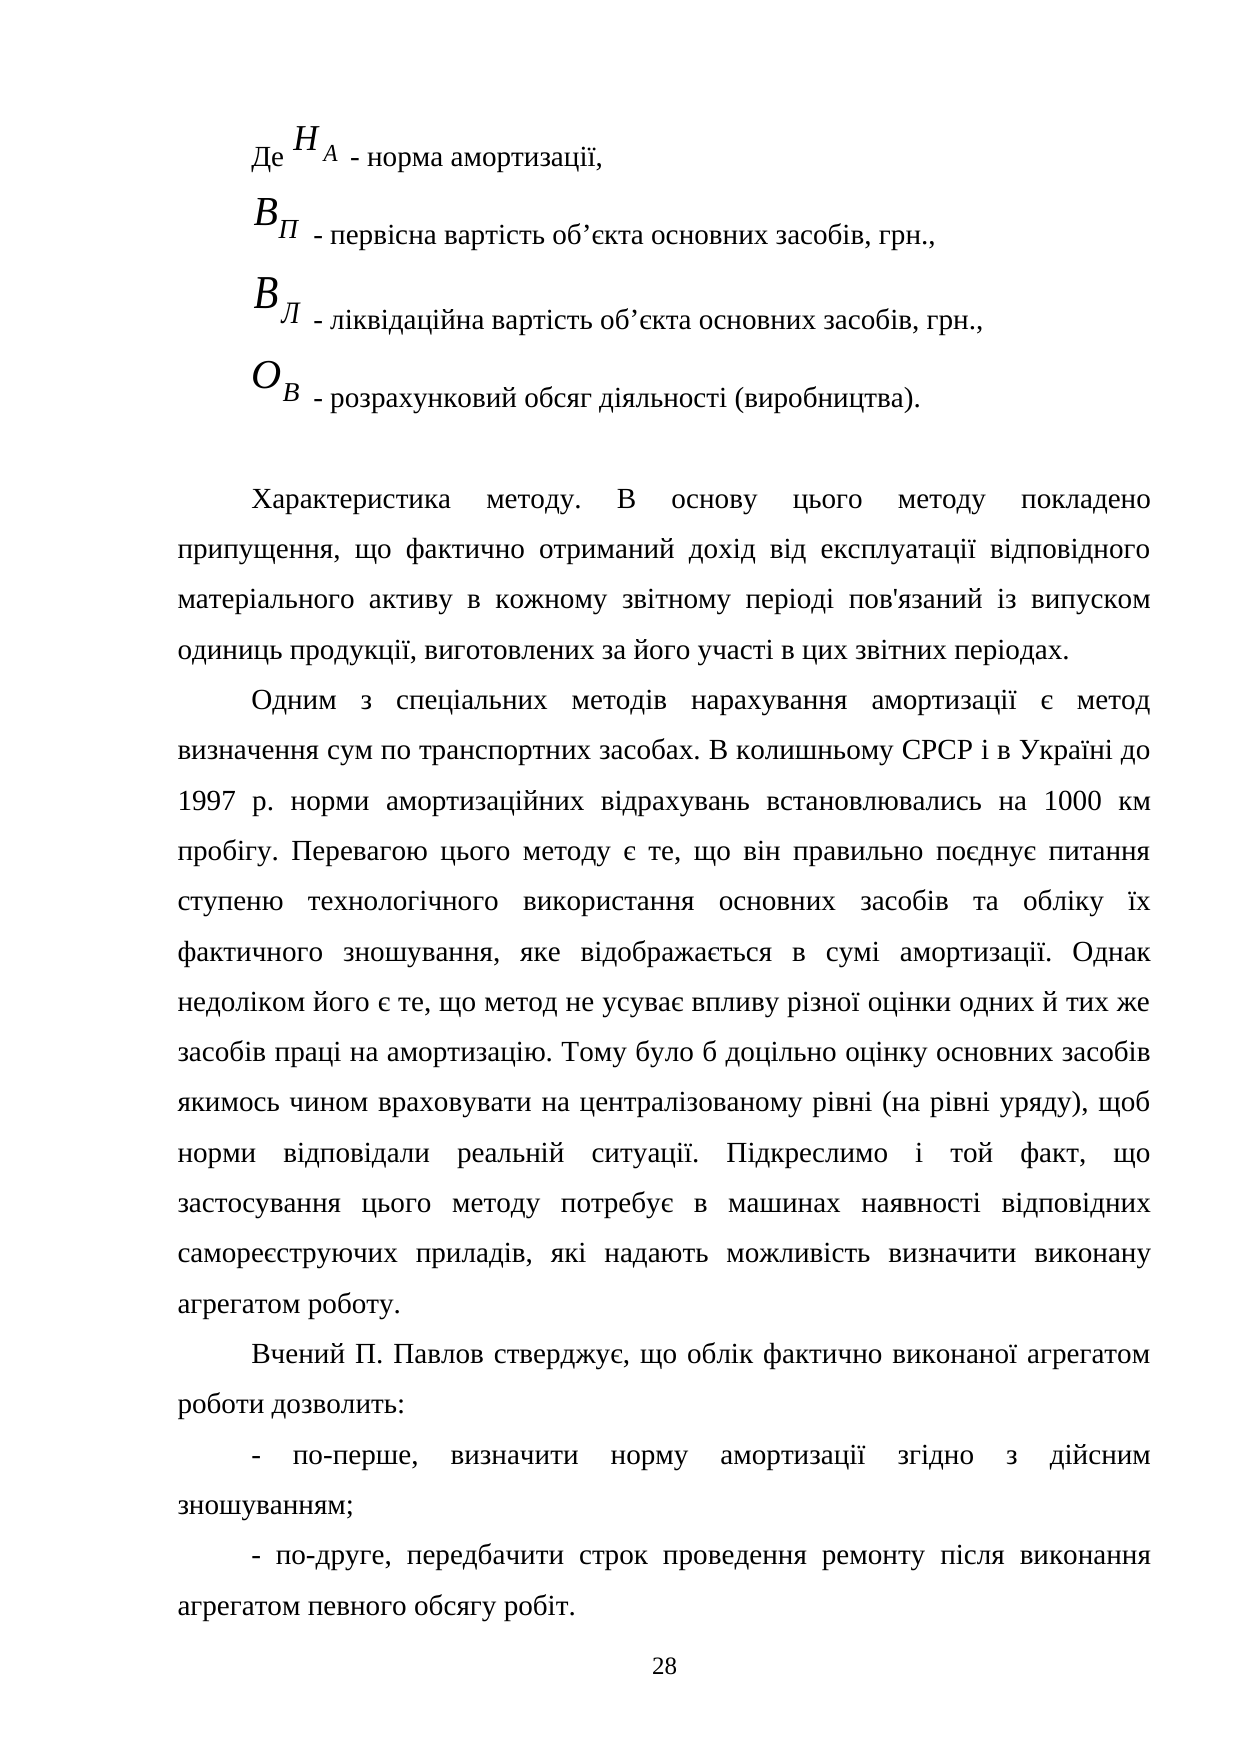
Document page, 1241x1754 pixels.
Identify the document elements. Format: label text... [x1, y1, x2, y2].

text - ліквідаційна вартість об’єкта основних засобів, грн., [177, 267, 1152, 336]
text - первісна вартість об’єкта основних засобів, грн., [177, 189, 1152, 251]
text - по-перше, визначити норму амортизації згідно з дійсним зношуванням; [177, 1437, 1152, 1521]
text - по-друге, передбачити строк проведення ремонту після виконання агрегатом певного обсягу робіт. [177, 1537, 1152, 1621]
text - розрахунковий обсяг діяльності (виробництва). [177, 353, 1152, 414]
text Характеристика методу. В основу цього методу покладено припущення, що фактично отриманий дохід від експлуатації відповідного матеріального активу в кожному звітному періоді пов'язаний із випуском одиниць продукції, виготовлених за його участі в цих звітних періодах. [177, 481, 1152, 665]
text Одним з спеціальних методів нарахування амортизації є метод визначення сум по транспортних засобах. В колишньому СРСР і в Україні до 1997 р. норми амортизаційних відрахувань встановлювались на пробігу. Перевагою цього методу є те, що він правильно поєднує питання ступеню технологічного використання основних засобів та обліку їх фактичного зношування, яке відображається в сумі амортизації. Однак недоліком його є те, що метод не усуває впливу різної оцінки одних й тих же засобів праці на амортизацію. Тому було б доцільно оцінку основних засобів якимось чином враховувати на централізованому рівні (на рівні уряду), щоб норми відповідали реальній ситуації. Підкреслимо і той факт, що застосування цього методу потребує в машинах наявності відповідних самореєструючих приладів, які надають можливість визначити виконану агрегатом роботу. [177, 682, 1152, 1319]
text Де - норма амортизації, [177, 118, 1152, 173]
text Вчений П. Павлов стверджує, що облік фактично виконаної агрегатом роботи дозволить: [177, 1336, 1152, 1420]
